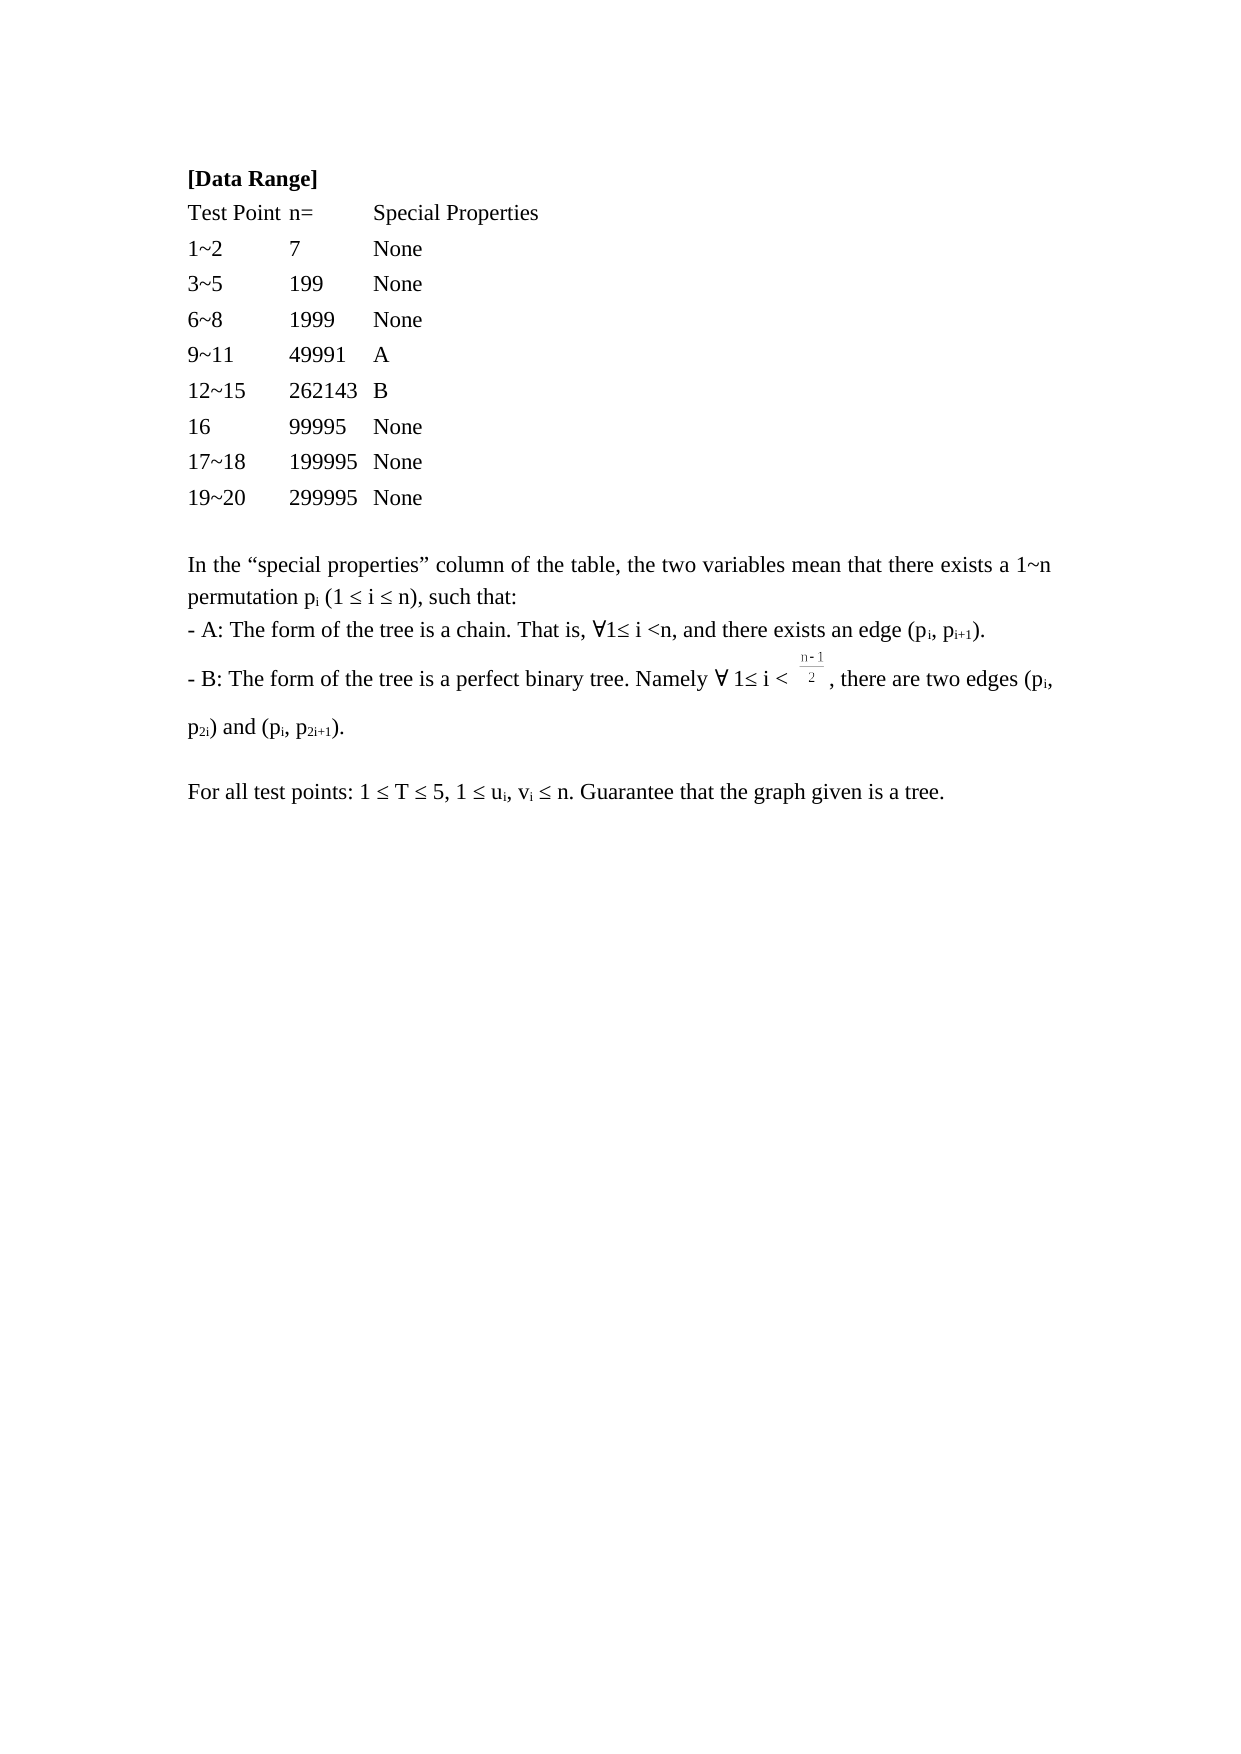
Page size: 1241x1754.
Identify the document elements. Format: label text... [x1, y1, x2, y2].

table_cell 16 [186, 408, 287, 444]
table_cell 7 [287, 230, 371, 266]
text - A: The form of the tree is a chain. That is, ∀1≤ i <n, and there exists an edge (pi, pi+1). [187, 613, 1053, 645]
table_cell 199 [287, 266, 371, 301]
table_cell A [371, 337, 559, 373]
table_cell 1999 [287, 301, 371, 337]
text For all test points: 1 ≤ T ≤ 5, 1 ≤ ui, vi ≤ n. Guarantee that the graph given is a tree. [187, 775, 1053, 808]
table_cell 262143 [287, 373, 371, 408]
table_cell None [371, 408, 559, 444]
table_cell 6~8 [186, 301, 287, 337]
text - B: The form of the tree is a perfect binary tree. Namely ∀ 1≤ i < , there are two edges (pi, p2i) and (pi, p2i+1). [187, 645, 1053, 743]
table_cell 9~11 [186, 337, 287, 373]
table_cell 199995 [287, 444, 371, 479]
table_cell 299995 [287, 480, 371, 515]
table_cell 12~15 [186, 373, 287, 408]
table_cell None [371, 230, 559, 266]
table_cell 99995 [287, 408, 371, 444]
table_header n= [287, 195, 371, 230]
text [Data Range] [187, 162, 1053, 194]
table_cell None [371, 480, 559, 515]
text In the “special properties” column of the table, the two variables mean that there exists a 1~n permutation pi (1 ≤ i ≤ n), such that: [187, 548, 1053, 613]
table_cell 19~20 [186, 480, 287, 515]
table_cell 3~5 [186, 266, 287, 301]
table_header Test Point [186, 195, 287, 230]
table_cell 49991 [287, 337, 371, 373]
table_header Special Properties [371, 195, 559, 230]
table_cell B [371, 373, 559, 408]
table_cell None [371, 301, 559, 337]
table_cell 17~18 [186, 444, 287, 479]
table_cell 1~2 [186, 230, 287, 266]
table_cell None [371, 266, 559, 301]
table_cell None [371, 444, 559, 479]
